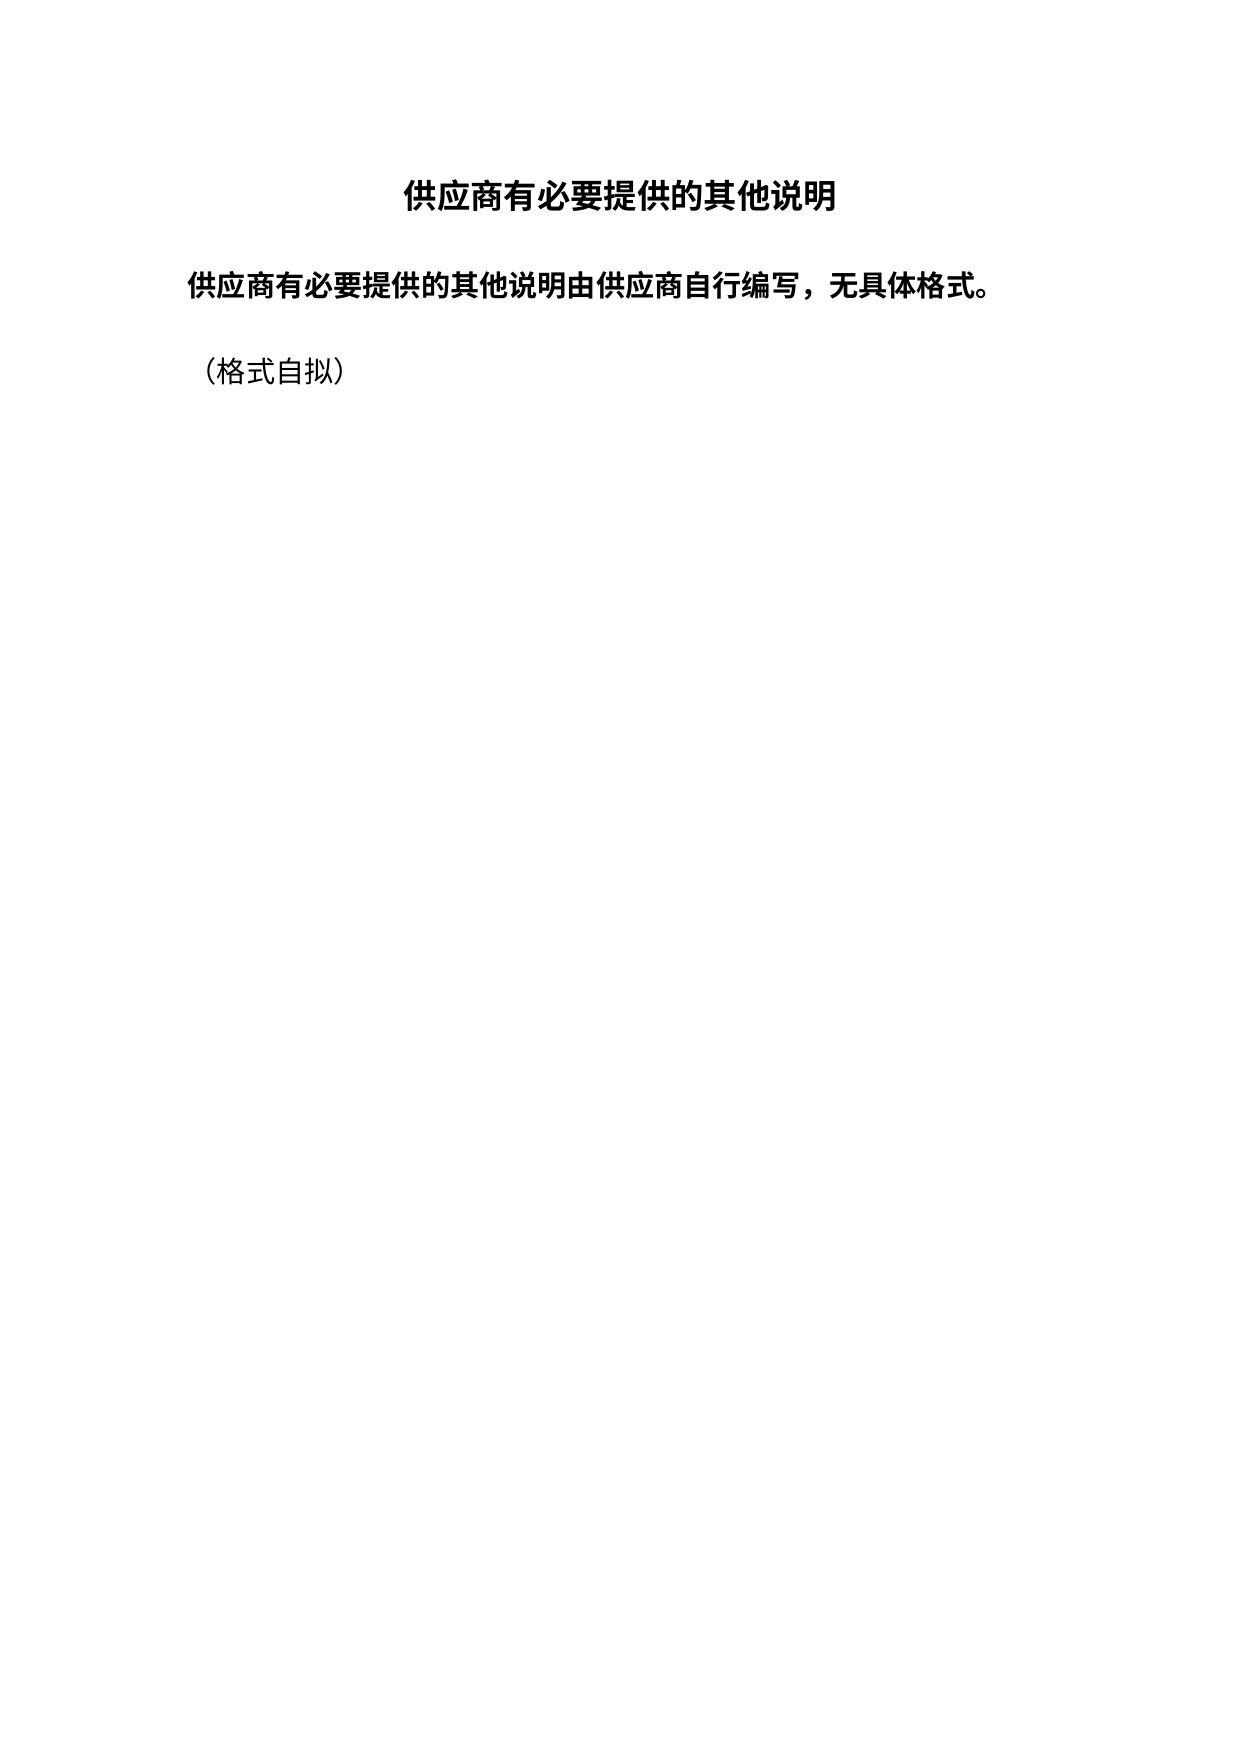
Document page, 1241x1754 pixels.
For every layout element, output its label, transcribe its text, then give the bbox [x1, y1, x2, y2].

subtitle 供应商有必要提供的其他说明 [187, 162, 1053, 227]
text （格式自拟） [187, 337, 1053, 402]
text 供应商有必要提供的其他说明由供应商自行编写，无具体格式。 [187, 251, 1053, 316]
